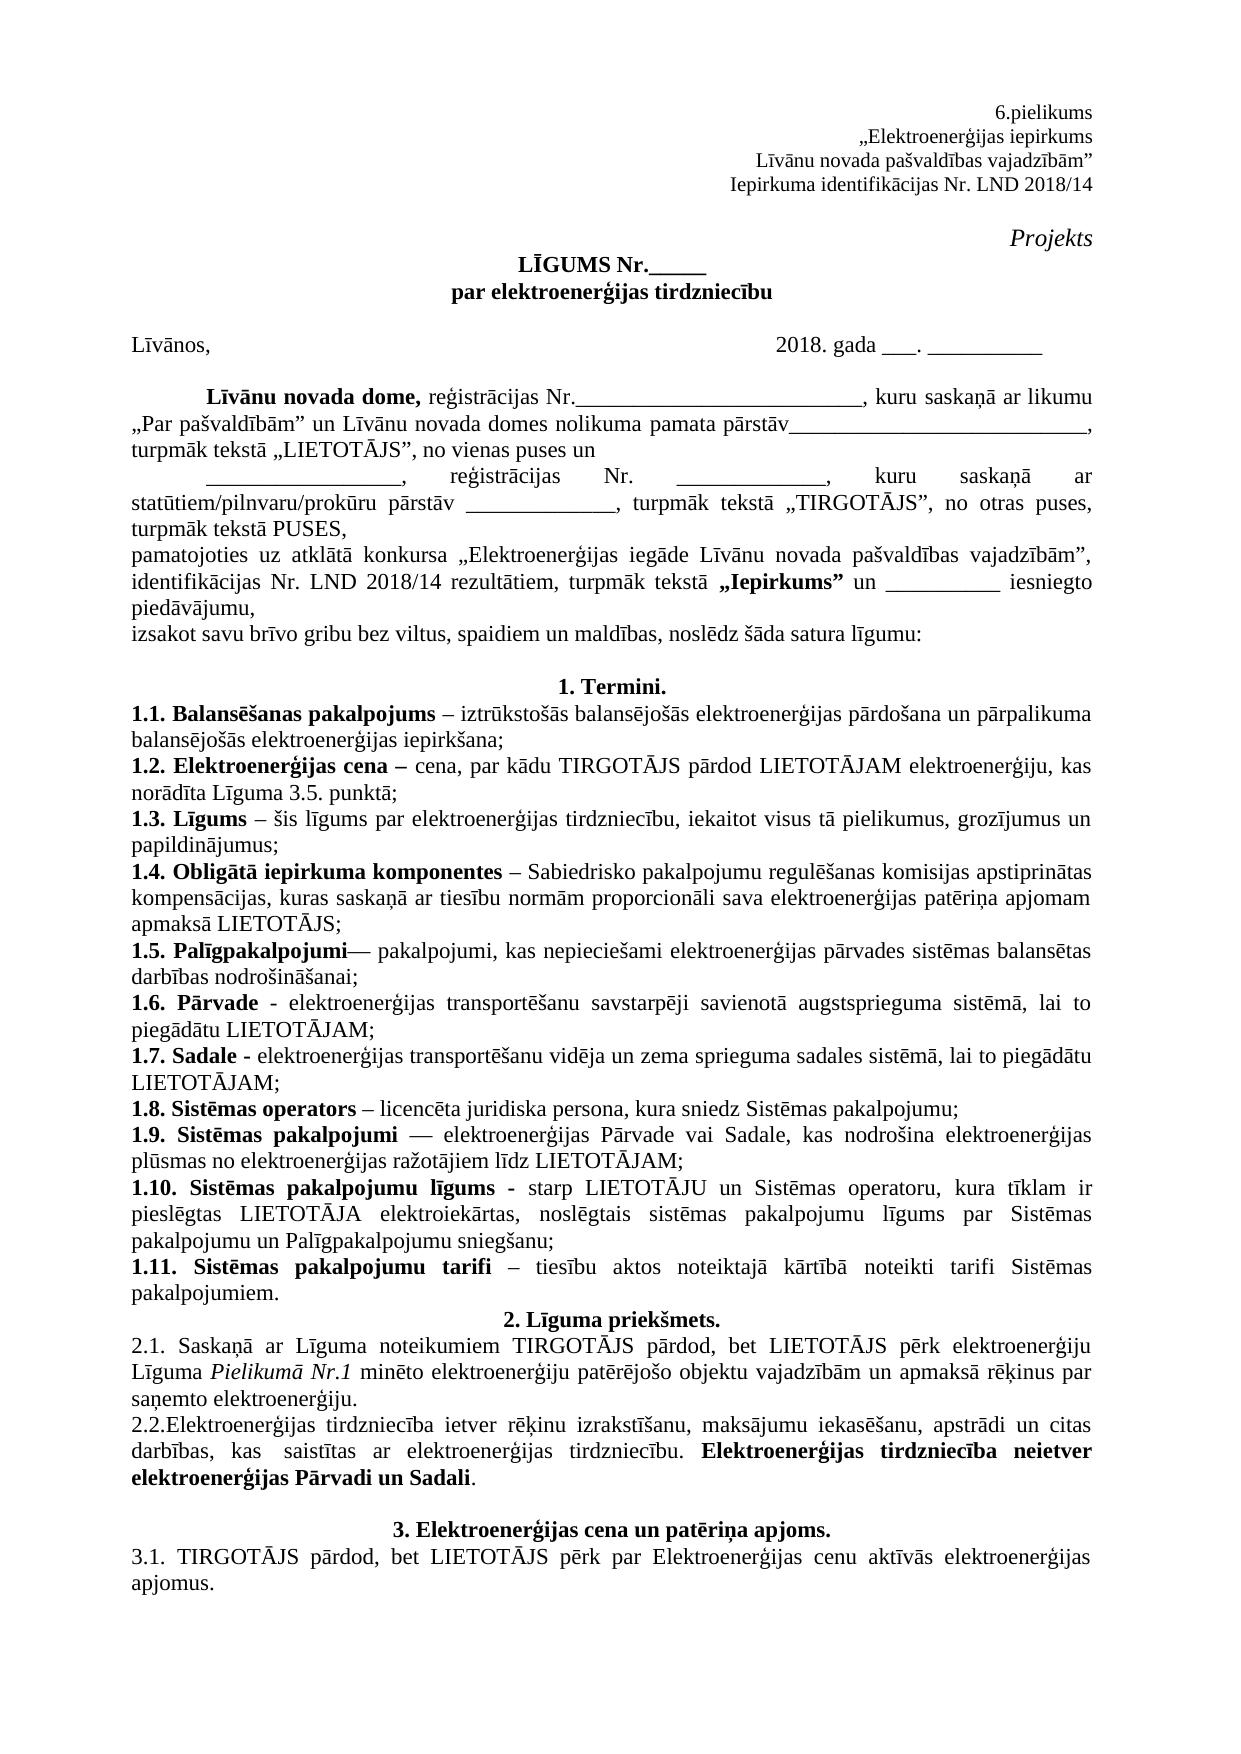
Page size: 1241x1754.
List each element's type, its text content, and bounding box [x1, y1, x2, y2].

text Līvānos, 2018. gada ___. __________ [131, 331, 1093, 357]
text izsakot savu brīvo gribu bez viltus, spaidiem un maldības, noslēdz šāda satura līgumu: [131, 621, 1093, 647]
text 2.1. Saskaņā ar Līguma noteikumiem TIRGOTĀJS pārdod, bet LIETOTĀJS pērk elektroenerģiju Līguma Pielikumā Nr.1 minēto elektroenerģiju patērējošo objektu vajadzībām un apmaksā rēķinus par saņemto elektroenerģiju. [131, 1332, 1093, 1411]
text 1. Termini. [131, 673, 1093, 699]
text 1.9. Sistēmas pakalpojumi — elektroenerģijas Pārvade vai Sadale, kas nodrošina elektroenerģijas plūsmas no elektroenerģijas ražotājiem līdz LIETOTĀJAM; [131, 1121, 1093, 1174]
text 1.2. Elektroenerģijas cena – cena, par kādu TIRGOTĀJS pārdod LIETOTĀJAM elektroenerģiju, kas norādīta Līguma 3.5. punktā; [131, 752, 1093, 805]
text 1.5. Palīgpakalpojumi— pakalpojumi, kas nepieciešami elektroenerģijas pārvades sistēmas balansētas darbības nodrošināšanai; [131, 937, 1093, 989]
text _________________, reģistrācijas Nr. _____________, kuru saskaņā ar statūtiem/pilnvaru/prokūru pārstāv _____________, turpmāk tekstā „TIRGOTĀJS”, no otras puses, turpmāk tekstā PUSES, [131, 462, 1093, 541]
text par elektroenerģijas tirdzniecību [131, 278, 1093, 304]
text „Elektroenerģijas iepirkums [131, 124, 1093, 148]
text 1.8. Sistēmas operators – licencēta juridiska persona, kura sniedz Sistēmas pakalpojumu; [131, 1095, 1093, 1121]
text 3. Elektroenerģijas cena un patēriņa apjoms. [131, 1517, 1093, 1543]
text Līvānu novada pašvaldības vajadzībām” [131, 148, 1093, 172]
text Līvānu novada dome, reģistrācijas Nr._________________________, kuru saskaņā ar likumu „Par pašvaldībām” un Līvānu novada domes nolikuma pamata pārstāv__________________________, turpmāk tekstā „LIETOTĀJS”, no vienas puses un [131, 383, 1093, 462]
text 6.pielikums [131, 100, 1093, 124]
text 2.2.Elektroenerģijas tirdzniecība ietver rēķinu izrakstīšanu, maksājumu iekasēšanu, apstrādi un citas darbības, kas saistītas ar elektroenerģijas tirdzniecību. Elektroenerģijas tirdzniecība neietver elektroenerģijas Pārvadi un Sadali. [131, 1411, 1093, 1490]
text Iepirkuma identifikācijas Nr. LND 2018/14 [131, 172, 1093, 196]
text 3.1. TIRGOTĀJS pārdod, bet LIETOTĀJS pērk par Elektroenerģijas cenu aktīvās elektroenerģijas apjomus. [131, 1543, 1093, 1596]
text Projekts [131, 223, 1093, 252]
text 1.11. Sistēmas pakalpojumu tarifi – tiesību aktos noteiktajā kārtībā noteikti tarifi Sistēmas pakalpojumiem. [131, 1253, 1093, 1306]
text 1.3. Līgums – šis līgums par elektroenerģijas tirdzniecību, iekaitot visus tā pielikumus, grozījumus un papildinājumus; [131, 805, 1093, 858]
text 1.4. Obligātā iepirkuma komponentes – Sabiedrisko pakalpojumu regulēšanas komisijas apstiprinātas kompensācijas, kuras saskaņā ar tiesību normām proporcionāli sava elektroenerģijas patēriņa apjomam apmaksā LIETOTĀJS; [131, 858, 1093, 937]
text 1.10. Sistēmas pakalpojumu līgums - starp LIETOTĀJU un Sistēmas operatoru, kura tīklam ir pieslēgtas LIETOTĀJA elektroiekārtas, noslēgtais sistēmas pakalpojumu līgums par Sistēmas pakalpojumu un Palīgpakalpojumu sniegšanu; [131, 1174, 1093, 1253]
text LĪGUMS Nr._____ [131, 252, 1093, 278]
text 1.1. Balansēšanas pakalpojums – iztrūkstošās balansējošās elektroenerģijas pārdošana un pārpalikuma balansējošās elektroenerģijas iepirkšana; [131, 699, 1093, 752]
text 1.7. Sadale - elektroenerģijas transportēšanu vidēja un zema sprieguma sadales sistēmā, lai to piegādātu LIETOTĀJAM; [131, 1042, 1093, 1095]
text 2. Līguma priekšmets. [131, 1306, 1093, 1332]
text 1.6. Pārvade - elektroenerģijas transportēšanu savstarpēji savienotā augstsprieguma sistēmā, lai to piegādātu LIETOTĀJAM; [131, 989, 1093, 1042]
text pamatojoties uz atklātā konkursa „Elektroenerģijas iegāde Līvānu novada pašvaldības vajadzībām”, identifikācijas Nr. LND 2018/14 rezultātiem, turpmāk tekstā „Iepirkums” un __________ iesniegto piedāvājumu, [131, 541, 1093, 621]
